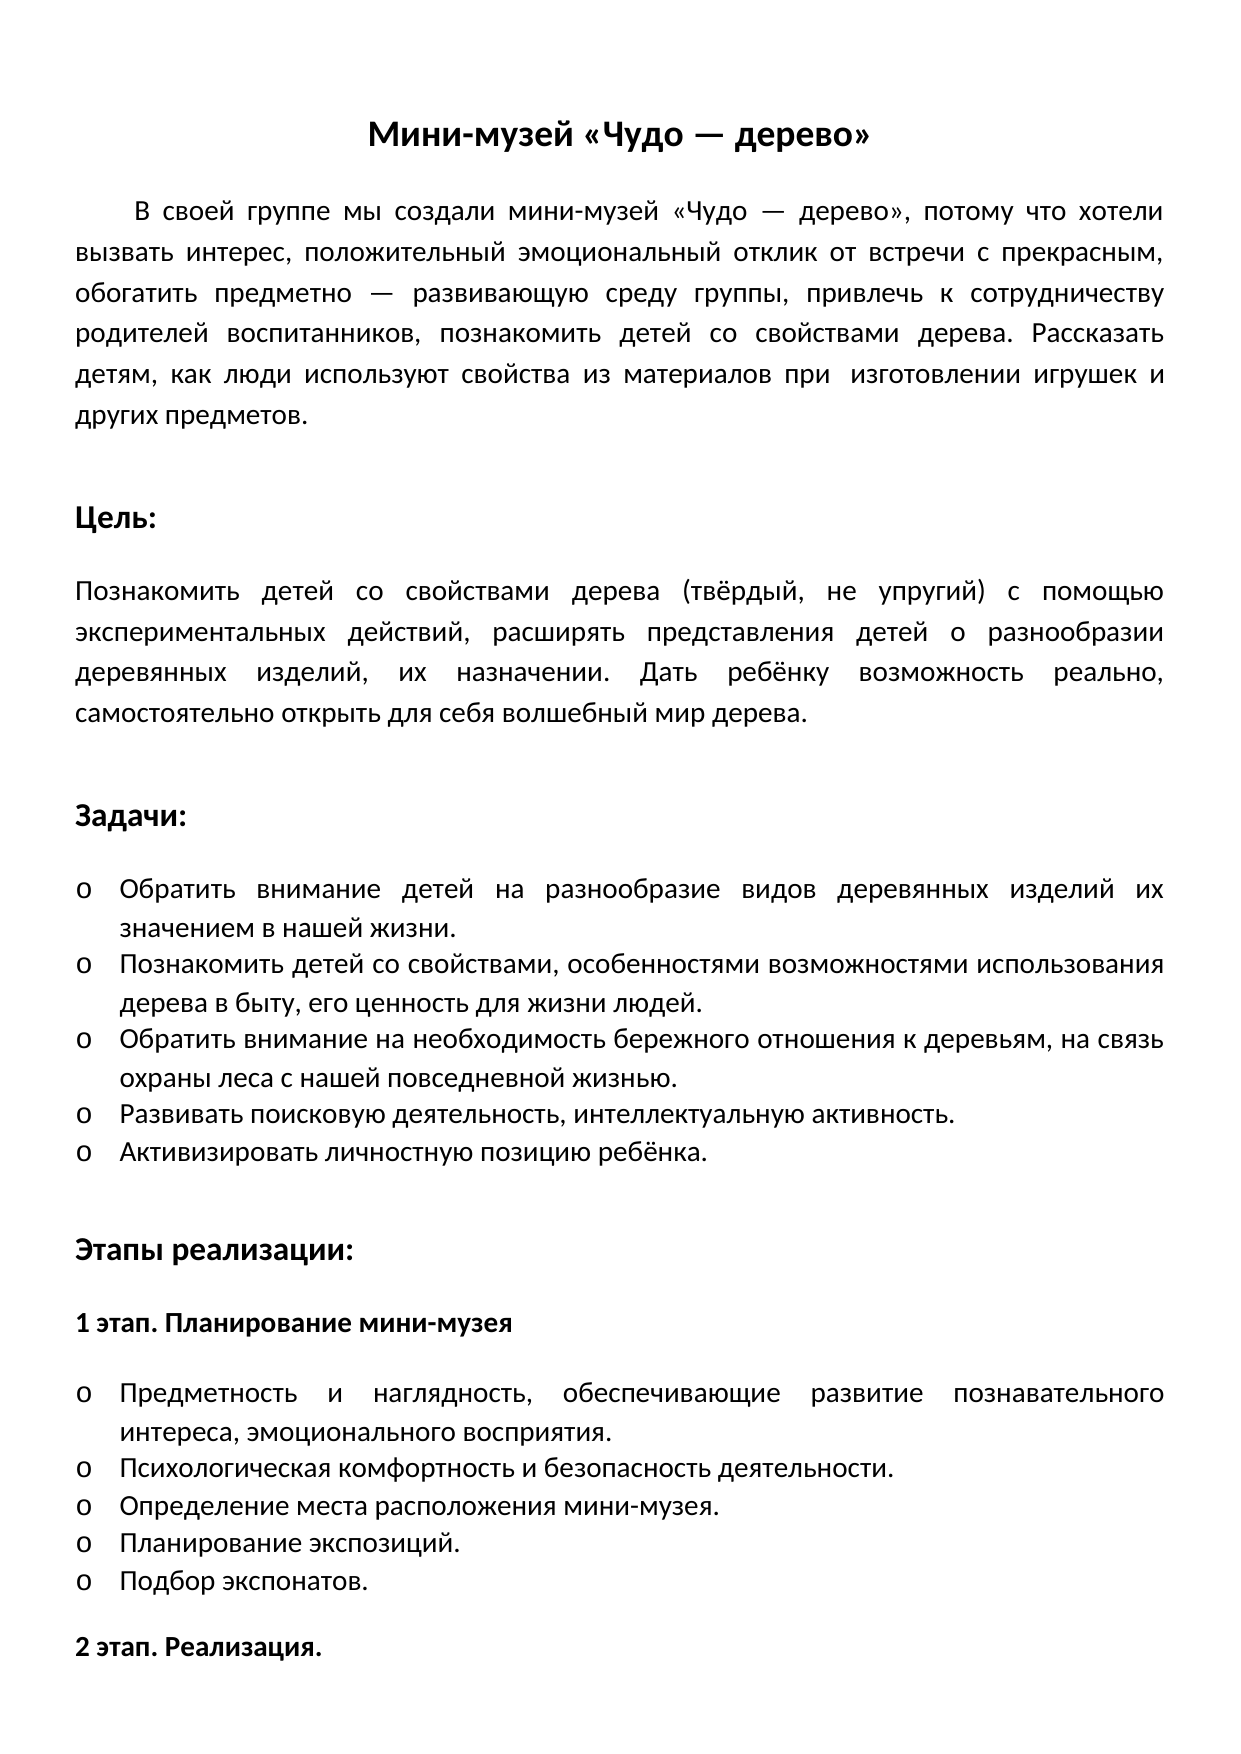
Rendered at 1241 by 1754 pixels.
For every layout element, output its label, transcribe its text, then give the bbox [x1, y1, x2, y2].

list Психологическая комфортность и безопасность деятельности. [75, 1449, 1165, 1487]
text Познакомить детей со свойствами дерева (твёрдый, не упругий) с помощью экспериментальных действий, расширять представления детей о разнообразии деревянных изделий, их назначении. Дать ребёнку возможность реально, самостоятельно открыть для себя волшебный мир дерева. [75, 572, 1165, 730]
list Определение места расположения мини-музея. [75, 1487, 1165, 1524]
list Познакомить детей со свойствами, особенностями возможностями использования дерева в быту, его ценность для жизни людей. [75, 945, 1165, 1020]
list Обратить внимание детей на разнообразие видов деревянных изделий их значением в нашей жизни. [75, 870, 1165, 945]
list Подбор экспонатов. [75, 1562, 1165, 1599]
list Активизировать личностную позицию ребёнка. [75, 1132, 1165, 1170]
text 2 этап. Реализация. [75, 1628, 1165, 1664]
list Развивать поисковую деятельность, интеллектуальную активность. [75, 1095, 1165, 1132]
text Этапы реализации: [75, 1228, 1165, 1269]
text Задачи: [75, 794, 1165, 834]
list Обратить внимание на необходимость бережного отношения к деревьям, на связь охраны леса с нашей повседневной жизнью. [75, 1020, 1165, 1095]
list Планирование экспозиций. [75, 1524, 1165, 1562]
text Мини-музей «Чудо — дерево» [75, 75, 1165, 156]
text В своей группе мы создали мини-музей «Чудо — дерево», потому что хотели вызвать интерес, положительный эмоциональный отклик от встречи с прекрасным, обогатить предметно — развивающую среду группы, привлечь к сотрудничеству родителей воспитанников, познакомить детей со свойствами дерева. Рассказать детям, как люди используют свойства из материалов при изготовлении игрушек и других предметов. [75, 192, 1165, 432]
text Цель: [75, 496, 1165, 536]
text 1 этап. Планирование мини-музея [75, 1304, 1165, 1339]
list Предметность и наглядность, обеспечивающие развитие познавательного интереса, эмоционального восприятия. [75, 1374, 1165, 1449]
